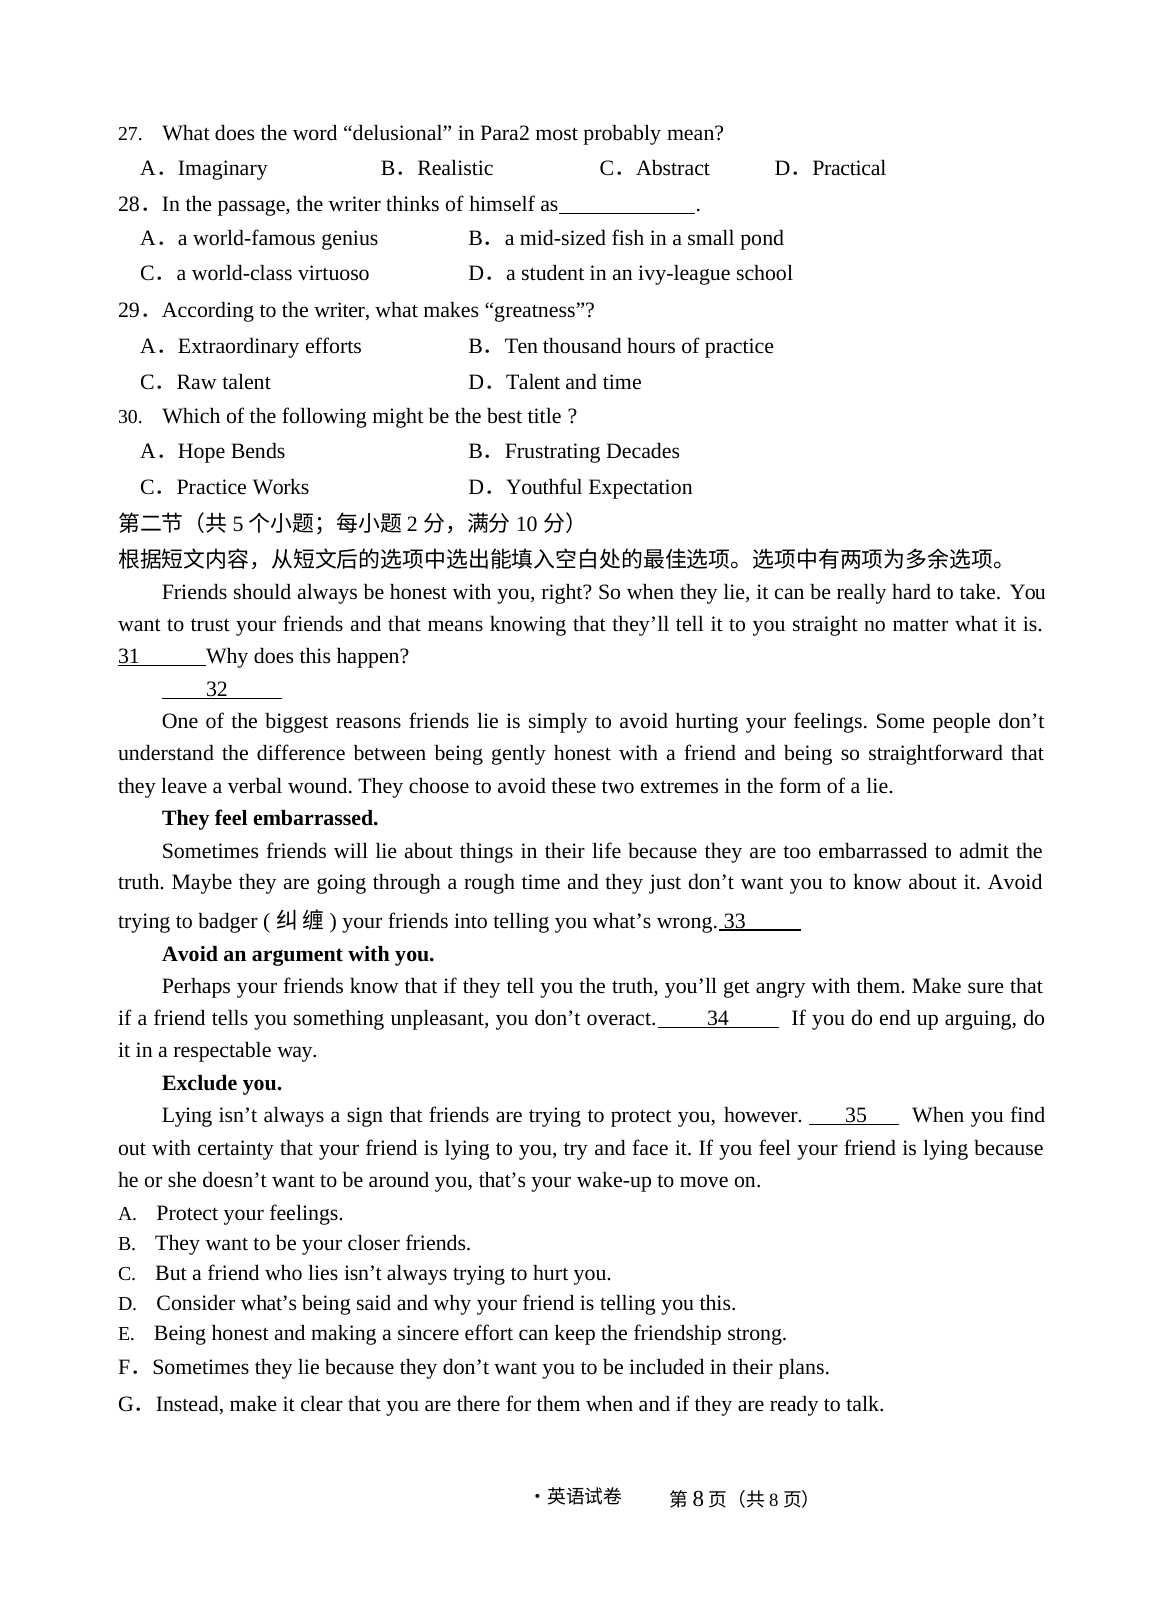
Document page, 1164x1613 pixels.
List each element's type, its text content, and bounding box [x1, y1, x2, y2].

list Being honest and making a sincere effort can keep the friendship strong. F．Sometimes they lie because they don’t want you to be included in their plans. [118, 1319, 830, 1381]
subtitle Exclude you. [162, 1070, 1068, 1095]
list Protect your feelings. [118, 1199, 1068, 1226]
subtitle Avoid an argument with you. [162, 943, 1068, 966]
text G．Instead, make it clear that you are there for them when and if they are ready to talk. [118, 1386, 1068, 1417]
list Consider what’s being said and why your friend is telling you this. [118, 1290, 1068, 1315]
text 第二节（共 5 个小题；每小题 2 分，满分 10 分） [118, 506, 1068, 537]
text One of the biggest reasons friends lie is simply to avoid hurting your feelings. Some people don’t understand the difference between being gently honest with a friend and being so straightforward that they leave a verbal wound. They choose to avoid these two extremes in the form of a lie. [118, 708, 1046, 798]
list But a friend who lies isn’t always trying to hurt you. [118, 1260, 1068, 1285]
text 32 [162, 676, 1068, 701]
text Sometimes friends will lie about things in their life because they are too embarrassed to admit the truth. Maybe they are going through a rough time and they just don’t want you to know about it. Avoid trying to badger ( 纠 缠 ) your friends into telling you what’s wrong. 33 [118, 838, 1045, 934]
text 根据短文内容，从短文后的选项中选出能填入空白处的最佳选项。选项中有两项为多余选项。 [118, 542, 1068, 573]
text A．a world-famous genius B．a mid-sized fish in a small pond [140, 223, 1068, 251]
list What does the word “delusional” in Para2 most probably mean? [118, 120, 1068, 146]
text Lying isn’t always a sign that friends are trying to protect you, however. 35 When you find out with certainty that your friend is lying to you, try and face it. If you feel your friend is lying because he or she doesn’t want to be around you, that’s your wake-up to move on. [118, 1102, 1046, 1192]
subtitle They feel embarrassed. [162, 805, 1068, 830]
text C．a world-class virtuoso D．a student in an ivy-league school 29．According to the writer, what makes “greatness”? [118, 255, 794, 323]
text A．Imaginary B．Realistic C．Abstract D．Practical 28．In the passage, the writer thinks of himself as . [118, 150, 889, 218]
text A．Hope Bends B．Frustrating Decades [140, 433, 1068, 465]
list They want to be your closer friends. [118, 1230, 1068, 1256]
text C．Practice Works D．Youthful Expectation [140, 469, 1068, 501]
list Which of the following might be the best title ? [118, 401, 1068, 429]
text A．Extraordinary efforts B．Ten thousand hours of practice C．Raw talent D．Talent and time [140, 328, 774, 396]
text Perhaps your friends know that if they tell you the truth, you’ll get angry with them. Make sure that if a friend tells you something unpleasant, you don’t overact. 34 If you do end up arguing, do it in a respectable way. [118, 973, 1046, 1063]
text Friends should always be honest with you, right? So when they lie, it can be really hard to take. You want to trust your friends and that means knowing that they’ll tell it to you straight no matter what it is. 31 Why does this happen? [118, 579, 1046, 668]
